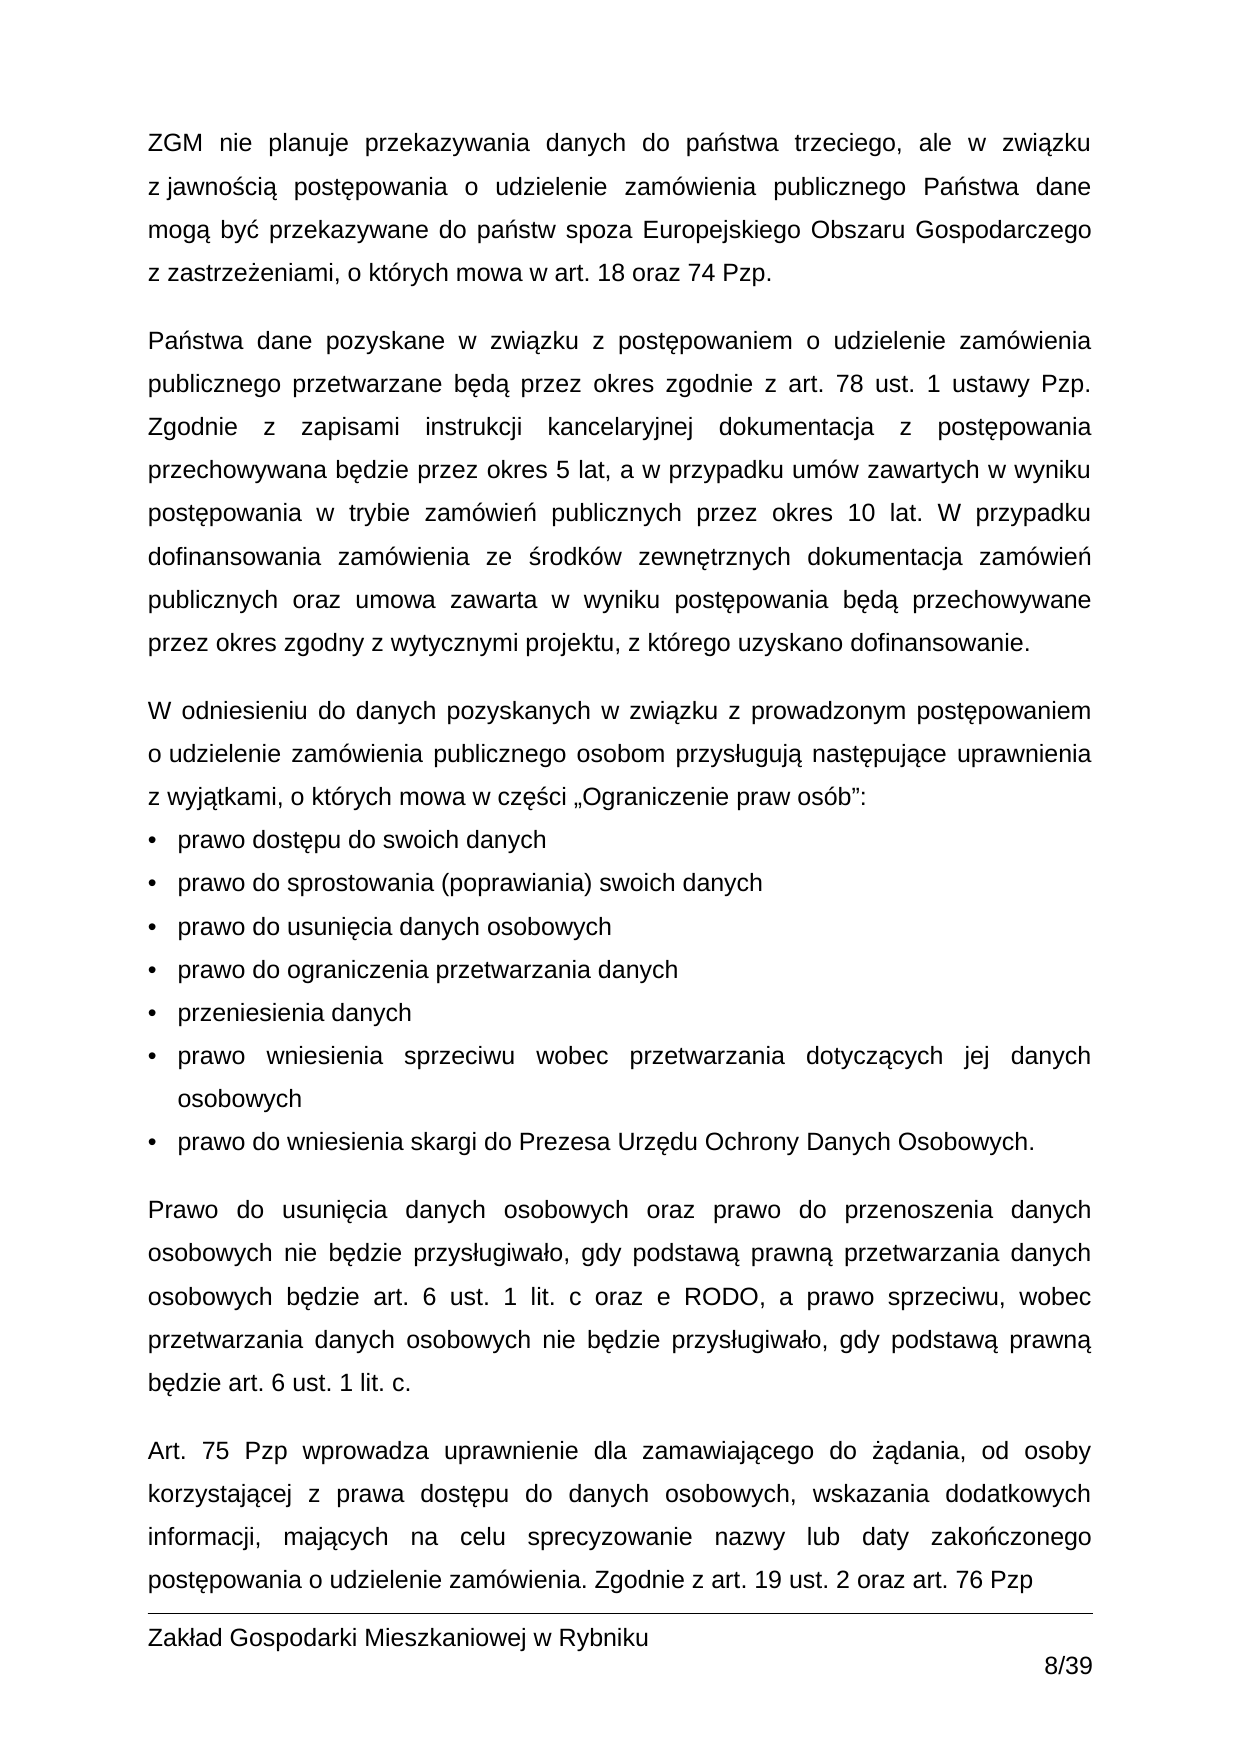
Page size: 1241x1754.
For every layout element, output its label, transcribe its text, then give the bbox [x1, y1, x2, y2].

text Art. 75 Pzp wprowadza uprawnienie dla zamawiającego do żądania, od osoby korzystającej z prawa dostępu do danych osobowych, wskazania dodatkowych informacji, mających na celu sprecyzowanie nazwy lub daty zakończonego postępowania o udzielenie zamówienia. Zgodnie z art. 19 ust. 2 oraz art. 76 Pzp [148, 1436, 1093, 1594]
text Prawo do usunięcia danych osobowych oraz prawo do przenoszenia danych osobowych nie będzie przysługiwało, gdy podstawą prawną przetwarzania danych osobowych będzie art. 6 ust. 1 lit. c oraz e RODO, a prawo sprzeciwu, wobec przetwarzania danych osobowych nie będzie przysługiwało, gdy podstawą prawną będzie art. 6 ust. 1 lit. c. [148, 1195, 1093, 1397]
text Państwa dane pozyskane w związku z postępowaniem o udzielenie zamówienia publicznego przetwarzane będą przez okres zgodnie z art. 78 ust. 1 ustawy Pzp. Zgodnie z zapisami instrukcji kancelaryjnej dokumentacja z postępowania przechowywana będzie przez okres 5 lat, a w przypadku umów zawartych w wyniku postępowania w trybie zamówień publicznych przez okres 10 lat. W przypadku dofinansowania zamówienia ze środków zewnętrznych dokumentacja zamówień publicznych oraz umowa zawarta w wyniku postępowania będą przechowywane przez okres zgodny z wytycznymi projektu, z którego uzyskano dofinansowanie. [148, 326, 1093, 657]
text • prawo wniesienia sprzeciwu wobec przetwarzania dotyczących jej danych osobowych [148, 1041, 1093, 1113]
text • prawo do usunięcia danych osobowych [148, 912, 1093, 940]
text ZGM nie planuje przekazywania danych do państwa trzeciego, ale w związku z jawnością postępowania o udzielenie zamówienia publicznego Państwa dane mogą być przekazywane do państw spoza Europejskiego Obszaru Gospodarczego z zastrzeżeniami, o których mowa w art. 18 oraz 74 Pzp. [148, 128, 1093, 287]
text • prawo do ograniczenia przetwarzania danych [148, 955, 1093, 983]
text • przeniesienia danych [148, 998, 1093, 1027]
text • prawo dostępu do swoich danych [148, 825, 1093, 854]
text • prawo do wniesienia skargi do Prezesa Urzędu Ochrony Danych Osobowych. [148, 1127, 1093, 1156]
text • prawo do sprostowania (poprawiania) swoich danych [148, 868, 1093, 897]
text W odniesieniu do danych pozyskanych w związku z prowadzonym postępowaniem o udzielenie zamówienia publicznego osobom przysługują następujące uprawnienia z wyjątkami, o których mowa w części „Ograniczenie praw osób”: [148, 696, 1093, 811]
